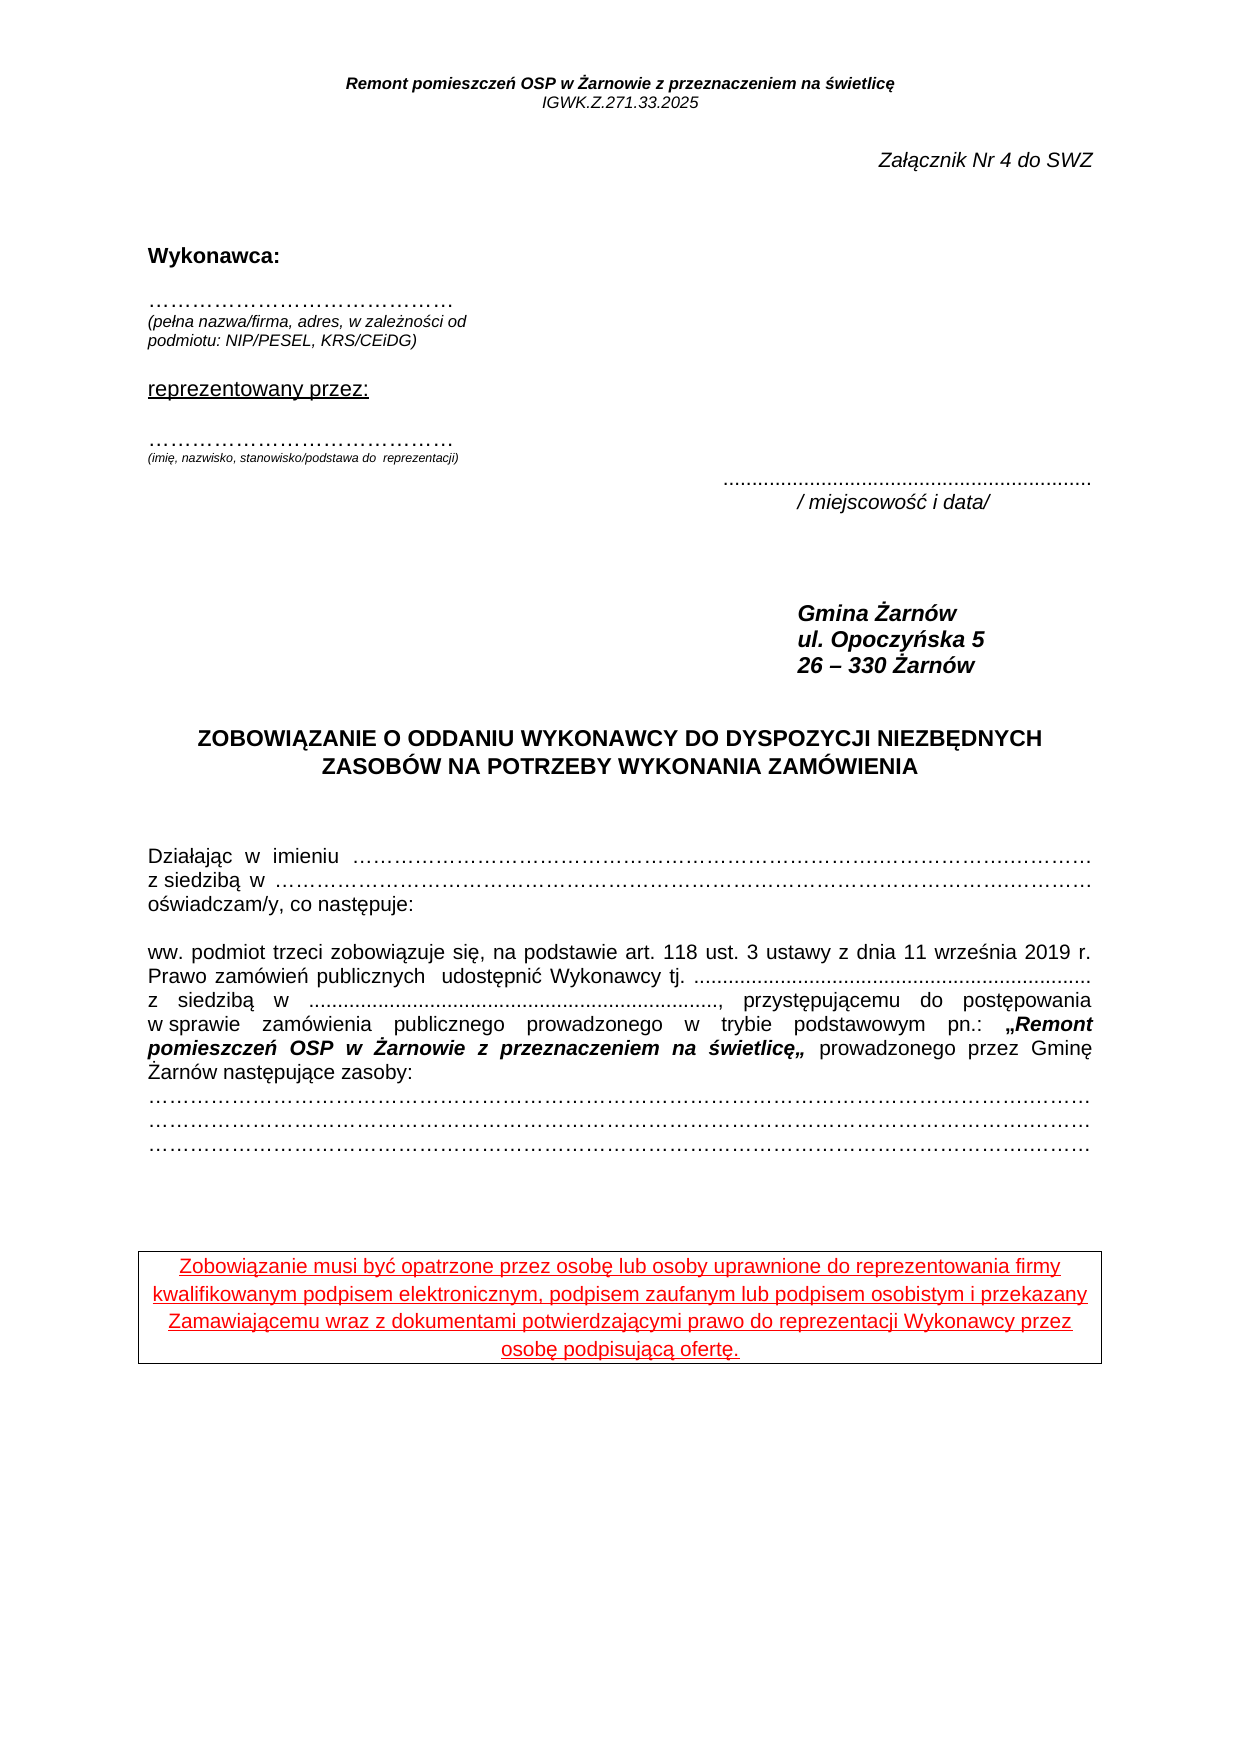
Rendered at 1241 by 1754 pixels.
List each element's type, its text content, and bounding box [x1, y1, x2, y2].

text ................................................................ [148, 466, 1093, 489]
text (pełna nazwa/firma, adres, w zależności od podmiotu: NIP/PESEL, KRS/CEiDG) [148, 312, 472, 350]
text …………………………………… [148, 426, 472, 451]
text Gmina Żarnów [797, 600, 1093, 626]
text ……………………………………………………………………………………………………………….……… [148, 1107, 1093, 1131]
text ZOBOWIĄZANIE O ODDANIU WYKONAWCY DO DYSPOZYCJI NIEZBĘDNYCH ZASOBÓW NA POTRZEBY WYKONANIA ZAMÓWIENIA [148, 725, 1093, 779]
text Załącznik Nr 4 do SWZ [148, 148, 1093, 172]
text Wykonawca: [148, 243, 1093, 269]
text Zobowiązanie musi być opatrzone przez osobę lub osoby uprawnione do reprezentowania firmy kwalifikowanym podpisem elektronicznym, podpisem zaufanym lub podpisem osobistym i przekazany Zamawiającemu wraz z dokumentami potwierdzającymi prawo do reprezentacji Wykonawcy przez osobę podpisującą ofertę. [139, 1252, 1101, 1363]
text (imię, nazwisko, stanowisko/podstawa do reprezentacji) [148, 451, 472, 466]
text ……………………………………………………………………………………………………………….……… [148, 1131, 1093, 1155]
text ul. Opoczyńska 5 26 – 330 Żarnów [797, 626, 1093, 679]
text ……………………………………………………………………………………………………………….……… [148, 1083, 1093, 1107]
text reprezentowany przez: [148, 376, 1093, 401]
text ww. podmiot trzeci zobowiązuje się, na podstawie art. 118 ust. 3 ustawy z dnia 11 września 2019 r. Prawo zamówień publicznych udostępnić Wykonawcy tj. ..................................................................... z siedzibą w ......................................................................., przystępującemu do postępowania w sprawie zamówienia publicznego prowadzonego w trybie podstawowym pn.: „Remont pomieszczeń OSP w Żarnowie z przeznaczeniem na świetlicę„ prowadzonego przez Gminę Żarnów następujące zasoby: [148, 940, 1093, 1083]
text Działając w imieniu ………………………………………………………………….……………….………… z siedzibą w …………………………………………………………………………………………….………… oświadczam/y, co następuje: [148, 844, 1093, 916]
text / miejscowość i data/ [797, 489, 1093, 513]
text …………………………………… [148, 287, 472, 312]
